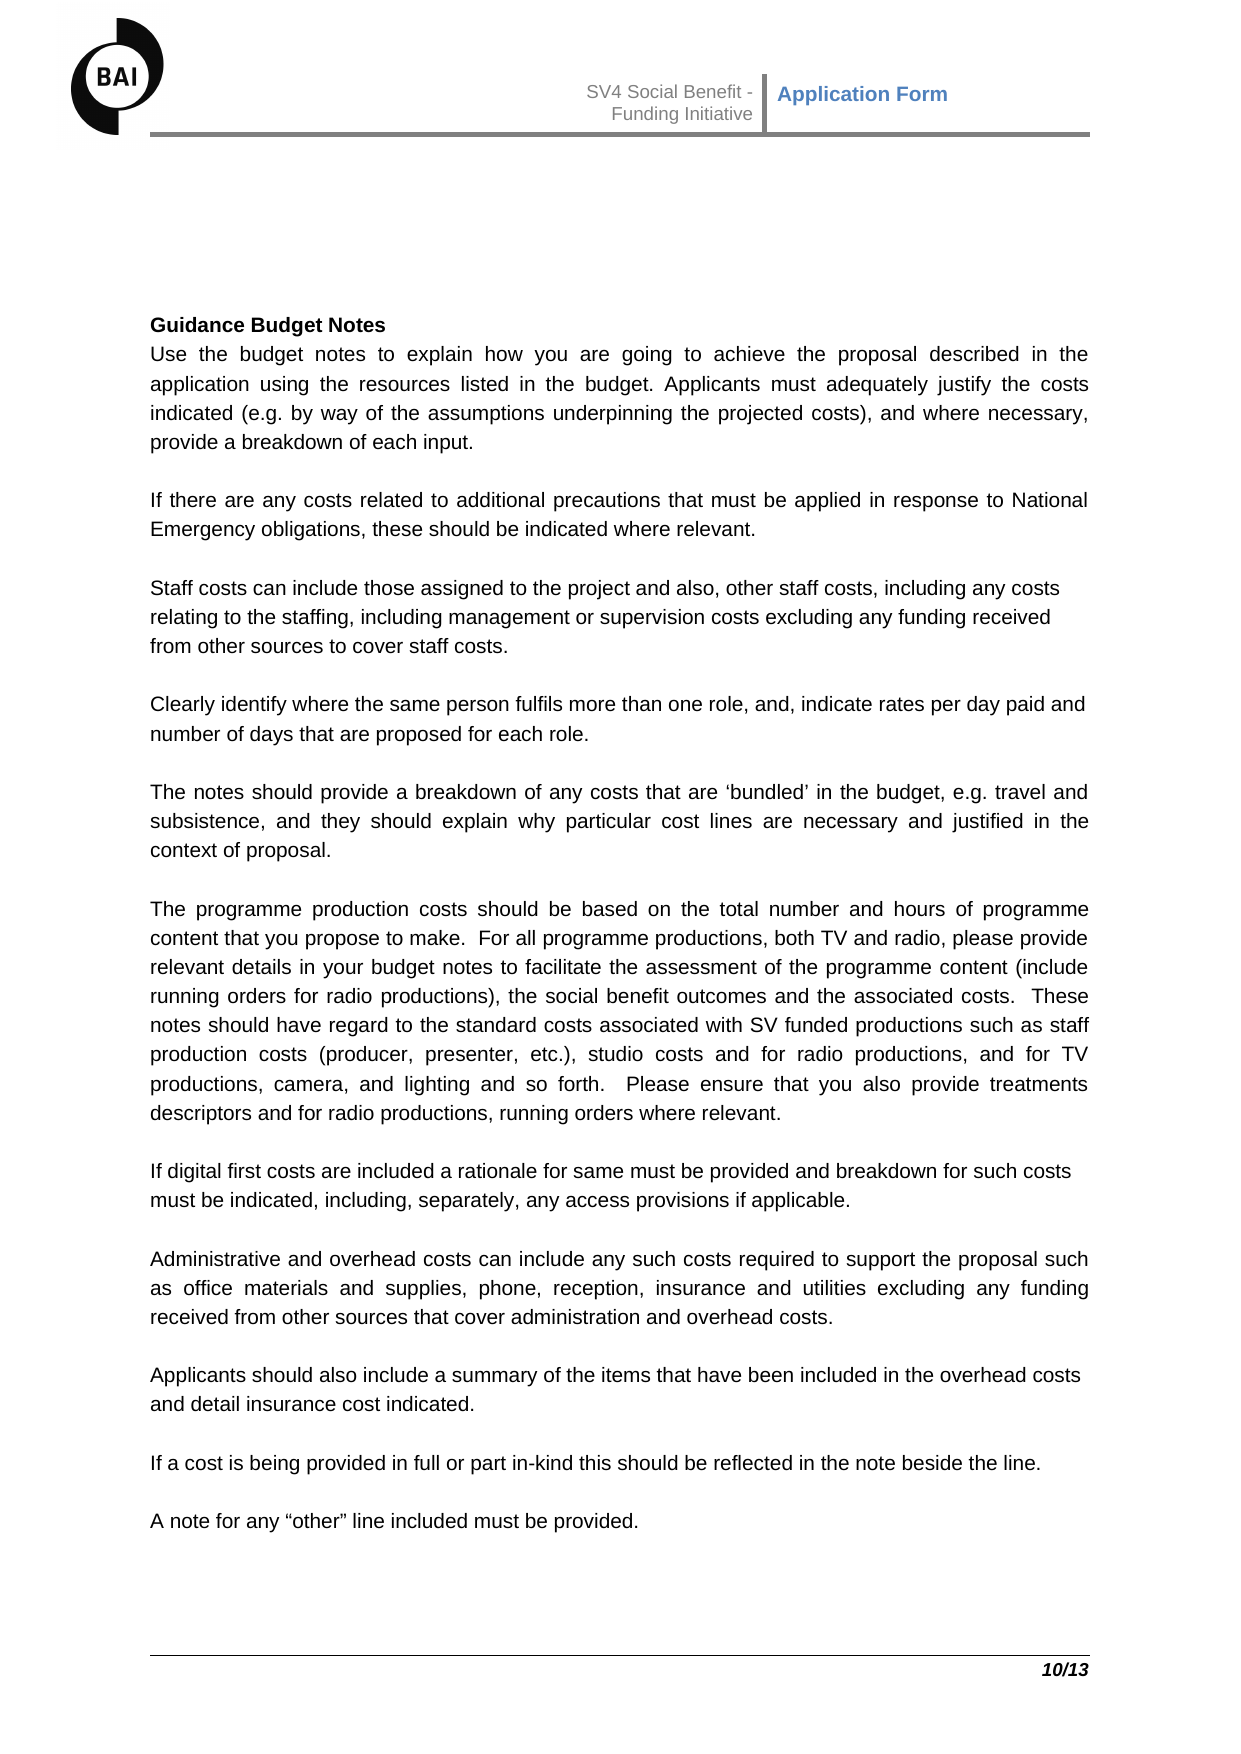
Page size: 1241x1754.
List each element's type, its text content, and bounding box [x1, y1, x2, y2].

text Staff costs can include those assigned to the project and also, other staff costs, including any costs relating to the staffing, including management or supervision costs excluding any funding received from other sources to cover staff costs. [150, 570, 1090, 658]
text If a cost is being provided in full or part in-kind this should be reflected in the note beside the line. [150, 1445, 1090, 1474]
text Clearly identify where the same person fulfils more than one role, and, indicate rates per day paid and number of days that are proposed for each role. [150, 687, 1090, 745]
text Guidance Budget Notes [150, 313, 1090, 337]
picture [56, 2, 171, 150]
text If there are any costs related to additional precautions that must be applied in response to National Emergency obligations, these should be indicated where relevant. [150, 483, 1090, 541]
text If digital first costs are included a rationale for same must be provided and breakdown for such costs must be indicated, including, separately, any access provisions if applicable. [150, 1154, 1090, 1212]
text Applicants should also include a summary of the items that have been included in the overhead costs and detail insurance cost indicated. [150, 1358, 1090, 1416]
text The notes should provide a breakdown of any costs that are ‘bundled’ in the budget, e.g. travel and subsistence, and they should explain why particular cost lines are necessary and justified in the context of proposal. [150, 774, 1090, 862]
text Administrative and overhead costs can include any such costs required to support the proposal such as office materials and supplies, phone, reception, insurance and utilities excluding any funding received from other sources that cover administration and overhead costs. [150, 1241, 1090, 1329]
text The programme production costs should be based on the total number and hours of programme content that you propose to make. For all programme productions, both TV and radio, please provide relevant details in your budget notes to facilitate the assessment of the programme content (include running orders for radio productions), the social benefit outcomes and the associated costs. These notes should have regard to the standard costs associated with SV funded productions such as staff production costs (producer, presenter, etc.), studio costs and for radio productions, and for TV productions, camera, and lighting and so forth. Please ensure that you also provide treatments descriptors and for radio productions, running orders where relevant. [150, 891, 1090, 1124]
text Use the budget notes to explain how you are going to achieve the proposal described in the application using the resources listed in the budget. Applicants must adequately justify the costs indicated (e.g. by way of the assumptions underpinning the projected costs), and where necessary, provide a breakdown of each input. [150, 337, 1090, 454]
text A note for any “other” line included must be provided. [150, 1504, 1090, 1533]
